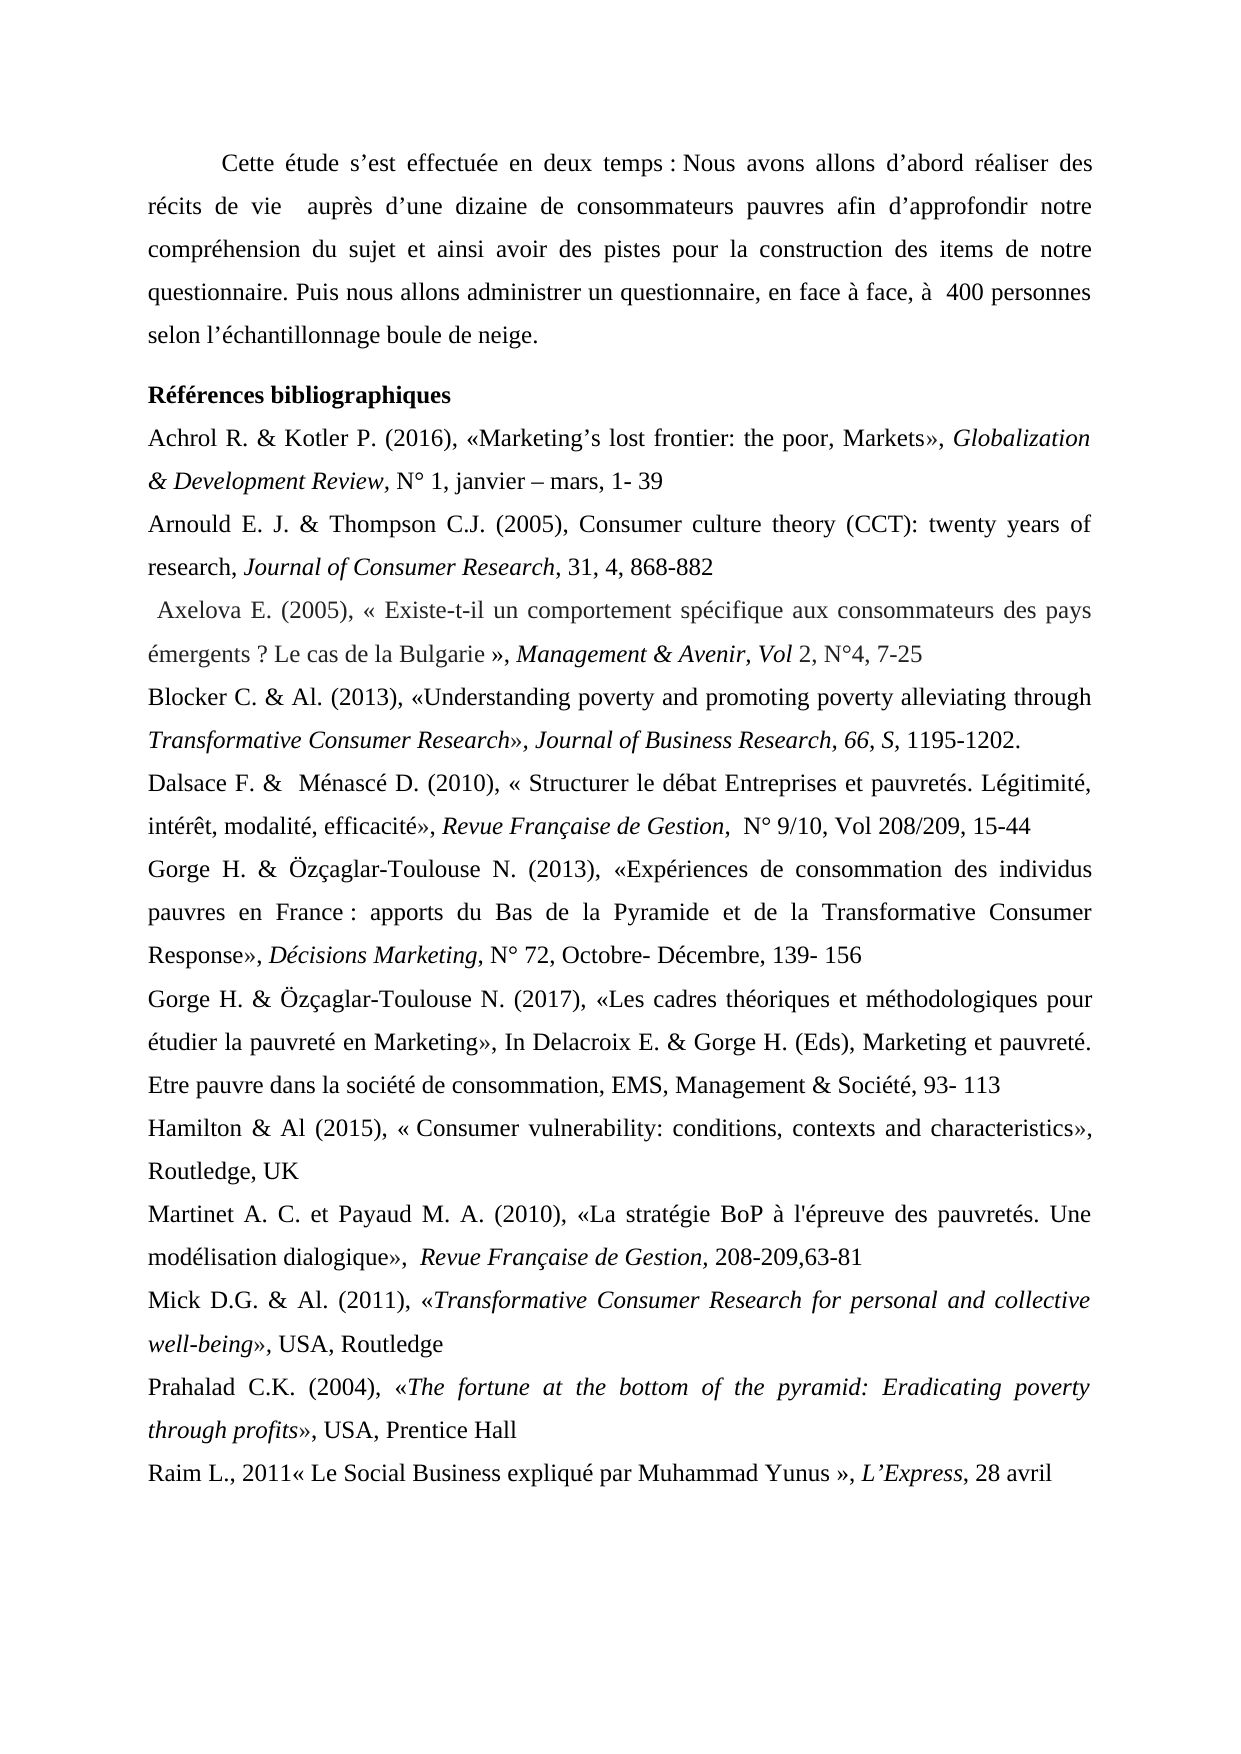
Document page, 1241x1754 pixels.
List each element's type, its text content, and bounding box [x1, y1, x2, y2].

text Arnould E. J. & Thompson C.J. (2005), Consumer culture theory (CCT): twenty years of research, Journal of Consumer Research, 31, 4, 868-882 [148, 509, 1093, 581]
text Raim L., 2011« Le Social Business expliqué par Muhammad Yunus », L’Express, 28 avril [148, 1458, 1093, 1487]
text Martinet A. C. et Payaud M. A. (2010), «La stratégie BoP à l'épreuve des pauvretés. Une modélisation dialogique», Revue Française de Gestion, 208-209,63-81 [148, 1199, 1093, 1271]
text Références bibliographiques [148, 380, 1093, 409]
text Gorge H. & Özçaglar-Toulouse N. (2013), «Expériences de consommation des individus pauvres en France : apports du Bas de la Pyramide et de la Transformative Consumer Response», Décisions Marketing, N° 72, Octobre- Décembre, 139- 156 [148, 854, 1093, 969]
text Prahalad C.K. (2004), «The fortune at the bottom of the pyramid: Eradicating poverty through profits», USA, Prentice Hall [148, 1372, 1093, 1444]
text Gorge H. & Özçaglar-Toulouse N. (2017), «Les cadres théoriques et méthodologiques pour étudier la pauvreté en Marketing», In Delacroix E. & Gorge H. (Eds), Marketing et pauvreté. Etre pauvre dans la société de consommation, EMS, Management & Société, 93- 113 [148, 984, 1093, 1099]
text Cette étude s’est effectuée en deux temps : Nous avons allons d’abord réaliser des récits de vie auprès d’une dizaine de consommateurs pauvres afin d’approfondir notre compréhension du sujet et ainsi avoir des pistes pour la construction des items de notre questionnaire. Puis nous allons administrer un questionnaire, en face à face, à 400 personnes selon l’échantillonnage boule de neige. [148, 148, 1093, 349]
text Blocker C. & Al. (2013), «Understanding poverty and promoting poverty alleviating through Transformative Consumer Research», Journal of Business Research, 66, S, 1195-1202. [148, 682, 1093, 754]
text Hamilton & Al (2015), « Consumer vulnerability: conditions, contexts and characteristics», Routledge, UK [148, 1113, 1093, 1185]
text Axelova E. (2005), « Existe-t-il un comportement spécifique aux consommateurs des pays émergents ? Le cas de la Bulgarie », Management & Avenir, Vol 2, N°4, 7-25 [148, 596, 1093, 667]
text Mick D.G. & Al. (2011), «Transformative Consumer Research for personal and collective well-being», USA, Routledge [148, 1286, 1093, 1357]
text Dalsace F. & Ménascé D. (2010), « Structurer le débat Entreprises et pauvretés. Légitimité, intérêt, modalité, efficacité», Revue Française de Gestion, N° 9/10, Vol 208/209, 15-44 [148, 768, 1093, 840]
text Achrol R. & Kotler P. (2016), «Marketing’s lost frontier: the poor, Markets», Globalization & Development Review, N° 1, janvier – mars, 1- 39 [148, 423, 1093, 495]
